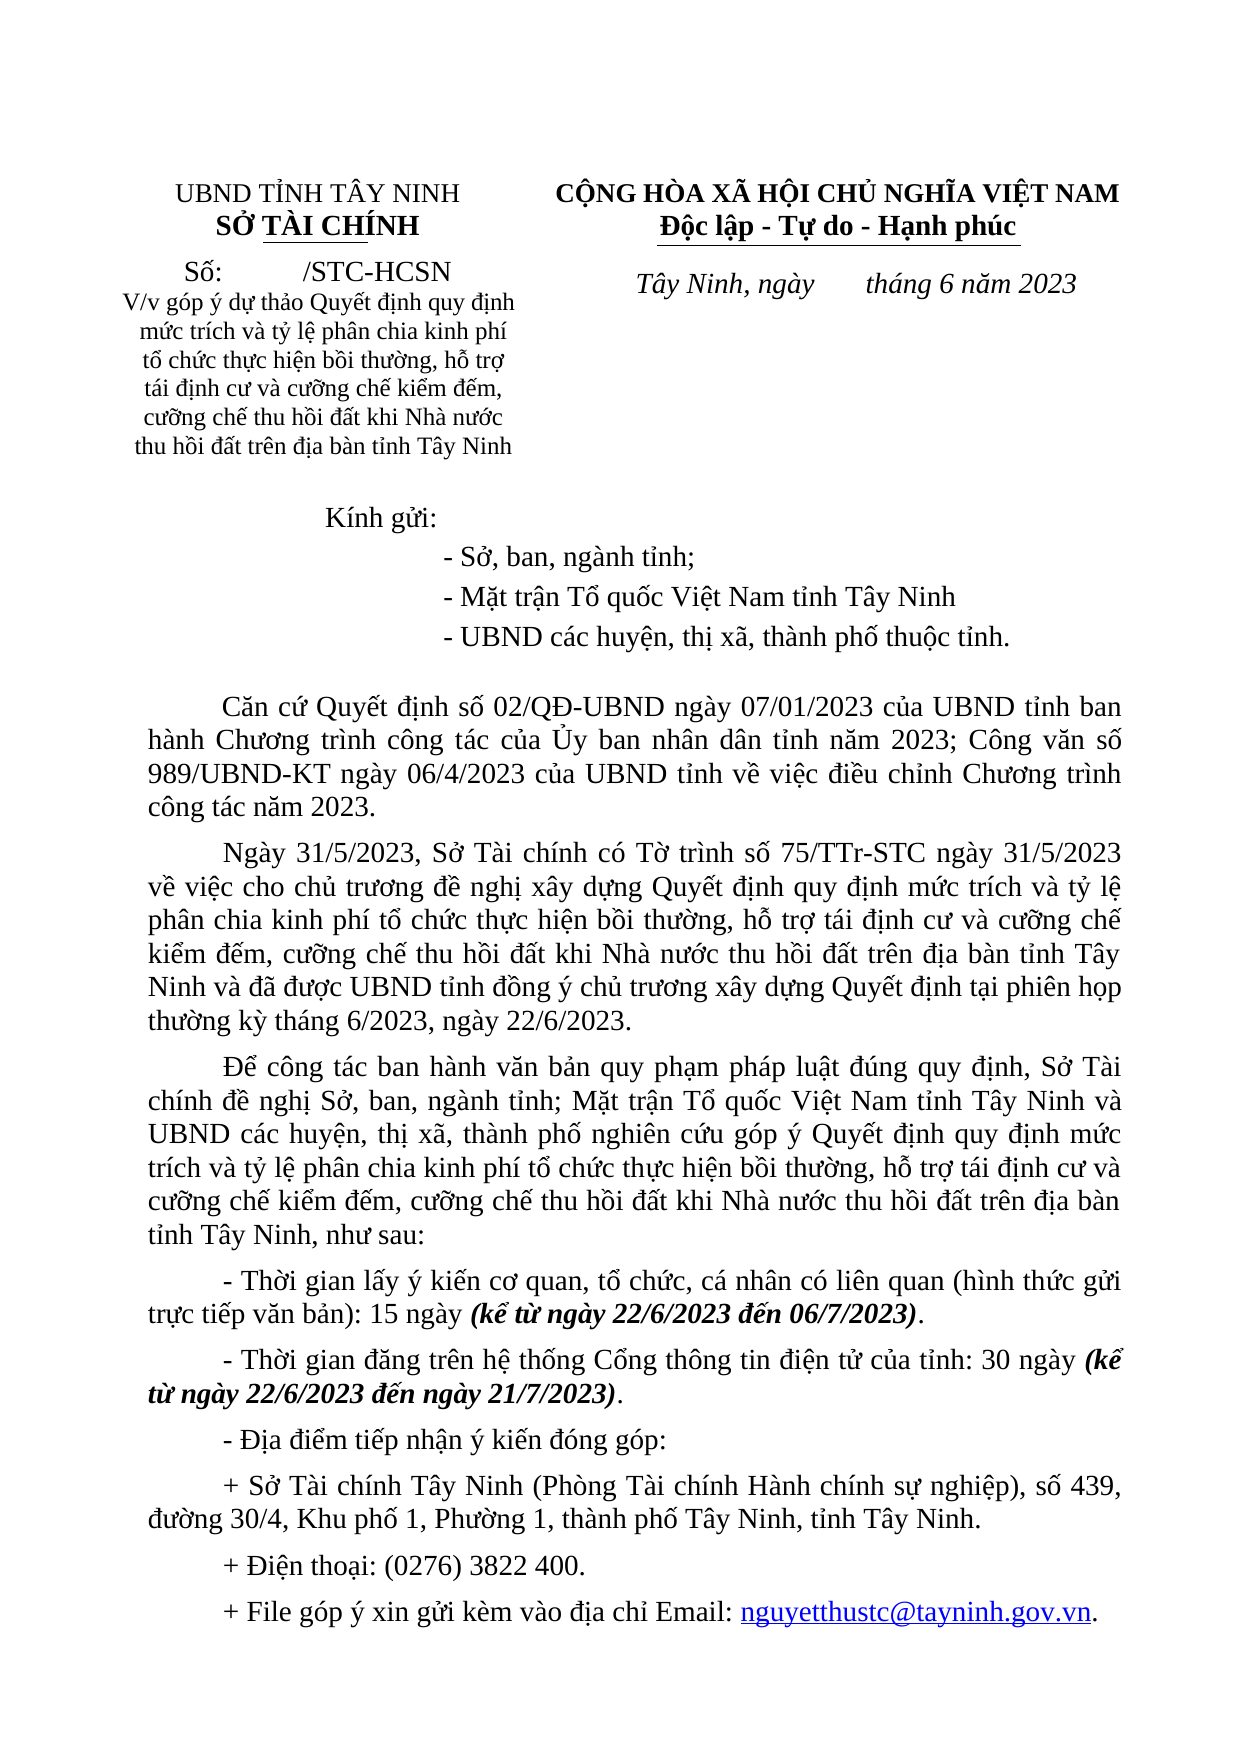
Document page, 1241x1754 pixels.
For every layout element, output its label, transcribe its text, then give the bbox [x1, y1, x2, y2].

text Để công tác ban hành văn bản quy phạm pháp luật đúng quy định, Sở Tài chính đề nghị Sở, ban, ngành tỉnh; Mặt trận Tổ quốc Việt Nam tỉnh Tây Ninh và UBND các huyện, thị xã, thành phố nghiên cứu góp ý Quyết định quy định mức trích và tỷ lệ phân chia kinh phí tổ chức thực hiện bồi thường, hỗ trợ tái định cư và cưỡng chế kiểm đếm, cưỡng chế thu hồi đất khi Nhà nước thu hồi đất trên địa bàn tỉnh Tây Ninh, như sau: [148, 1049, 1122, 1250]
table_header CỘNG HÒA XÃ HỘI CHỦ NGHĨA VIỆT NAM Độc lập - Tự do - Hạnh phúc [517, 177, 1137, 254]
table_header UBND TỈNH TÂY NINH SỞ TÀI CHÍNH [118, 177, 517, 254]
text - UBND các huyện, thị xã, thành phố thuộc tỉnh. [148, 619, 1122, 653]
subtitle Kính gửi: [325, 500, 1122, 533]
text + File góp ý xin gửi kèm vào địa chỉ Email: nguyetthustc@tayninh.gov.vn. [148, 1594, 1121, 1627]
text - Thời gian đăng trên hệ thống Cổng thông tin điện tử của tỉnh: 30 ngày (kể từ ngày 22/6/2023 đến ngày 21/7/2023). [148, 1342, 1121, 1409]
text Ngày 31/5/2023, Sở Tài chính có Tờ trình số 75/TTr-STC ngày 31/5/2023 về việc cho chủ trương đề nghị xây dựng Quyết định quy định mức trích và tỷ lệ phân chia kinh phí tổ chức thực hiện bồi thường, hỗ trợ tái định cư và cưỡng chế kiểm đếm, cưỡng chế thu hồi đất khi Nhà nước thu hồi đất trên địa bàn tỉnh Tây Ninh và đã được UBND tỉnh đồng ý chủ trương xây dựng Quyết định tại phiên họp thường kỳ tháng 6/2023, ngày 22/6/2023. [148, 835, 1122, 1037]
text Căn cứ Quyết định số 02/QĐ-UBND ngày 07/01/2023 của UBND tỉnh ban hành Chương trình công tác của Ủy ban nhân dân tỉnh năm 2023; Công văn số 989/UBND-KT ngày 06/4/2023 của UBND tỉnh về việc điều chỉnh Chương trình công tác năm 2023. [148, 689, 1122, 823]
text - Thời gian lấy ý kiến cơ quan, tổ chức, cá nhân có liên quan (hình thức gửi trực tiếp văn bản): 15 ngày (kể từ ngày 22/6/2023 đến 06/7/2023). [148, 1263, 1121, 1330]
text - Mặt trận Tổ quốc Việt Nam tỉnh Tây Ninh [148, 579, 1122, 613]
text - Sở, ban, ngành tỉnh; [148, 539, 1122, 573]
text - Địa điểm tiếp nhận ý kiến đóng góp: [148, 1422, 1121, 1456]
table_cell Tây Ninh, ngày tháng 6 năm 2023 [517, 254, 1137, 460]
table_cell Số: /STC-HCSN V/v góp ý dự thảo Quyết định quy định mức trích và tỷ lệ phân chia kinh phí tổ chức thực hiện bồi thường, hỗ trợ tái định cư và cưỡng chế kiểm đếm, cưỡng chế thu hồi đất khi Nhà nước thu hồi đất trên địa bàn tỉnh Tây Ninh [118, 254, 517, 460]
text + Điện thoại: (0276) 3822 400. [148, 1548, 1121, 1581]
text + Sở Tài chính Tây Ninh (Phòng Tài chính Hành chính sự nghiệp), số 439, đường 30/4, Khu phố 1, Phường 1, thành phố Tây Ninh, tỉnh Tây Ninh. [148, 1468, 1121, 1535]
